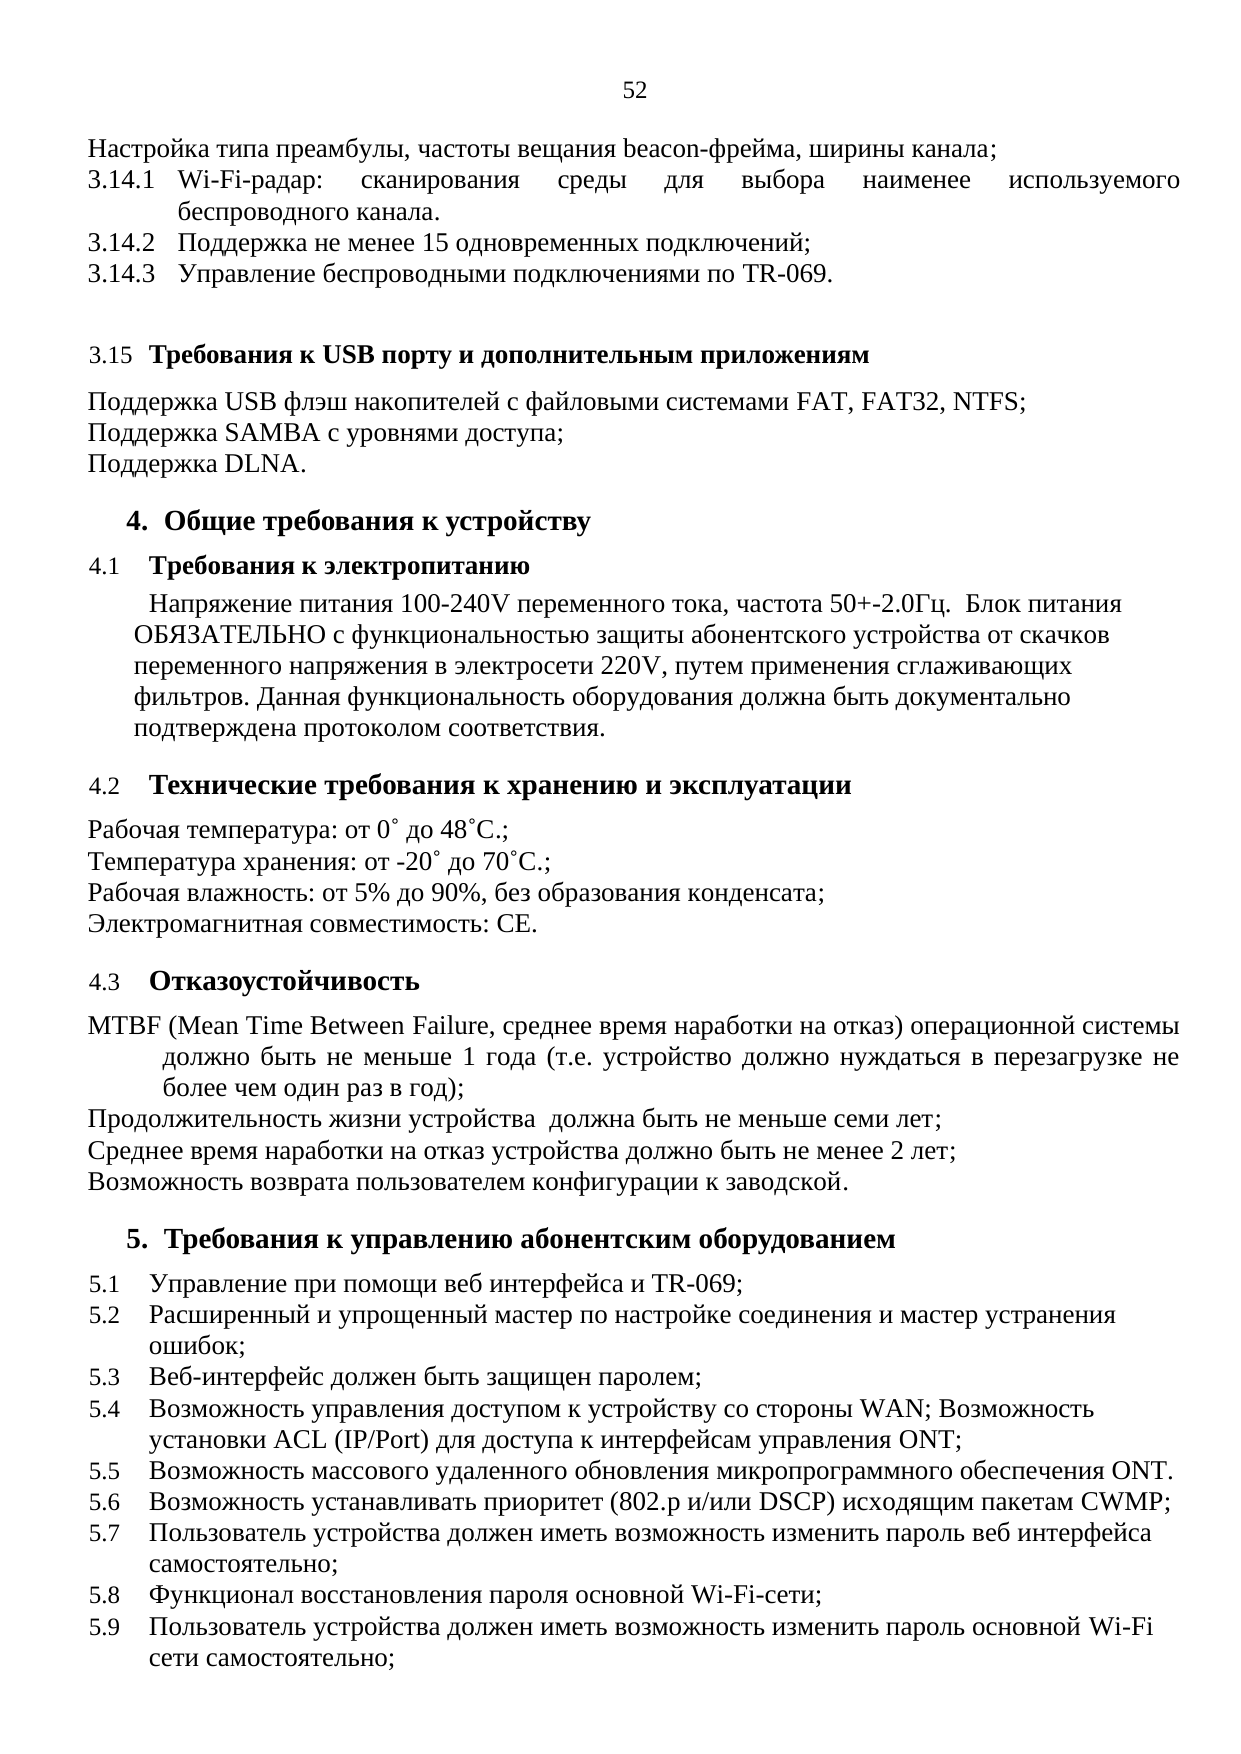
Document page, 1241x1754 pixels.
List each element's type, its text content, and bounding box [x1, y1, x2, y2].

list Рабочая влажность: от 5% до 90%, без образования конденсата; [87, 876, 1181, 907]
list Поддержка USB флэш накопителей с файловыми системами FAT, FAT32, NTFS; [87, 385, 1181, 416]
list Поддержка не менее 15 одновременных подключений; [87, 226, 1181, 257]
list Поддержка SAMBA с уровнями доступа; [87, 416, 1181, 447]
list MTBF (Mean Time Between Failure, среднее время наработки на отказ) операционной системы должно быть не меньше 1 года (т.е. устройство должно нуждаться в перезагрузке не более чем один раз в год); [87, 1009, 1181, 1103]
list Электромагнитная совместимость: CE. [87, 907, 1181, 938]
list Требования к управлению абонентским оборудованием [126, 1221, 1181, 1254]
list Управление при помощи веб интерфейса и TR-069; [89, 1267, 1181, 1298]
list Возможность управления доступом к устройству со стороны WAN; Возможность установки ACL (IP/Port) для доступа к интерфейсам управления ONT; [89, 1392, 1181, 1454]
list Рабочая температура: от 0˚ до 48˚C.; [87, 813, 1181, 845]
list Возможность массового удаленного обновления микропрограммного обеспечения ONT. [89, 1454, 1181, 1485]
list Возможность возврата пользователем конфигурации к заводской. [87, 1165, 1181, 1196]
list Пользователь устройства должен иметь возможность изменить пароль веб интерфейса самостоятельно; [89, 1516, 1181, 1578]
list Настройка типа преамбулы, частоты вещания beacon-фрейма, ширины канала; [87, 132, 1181, 164]
text Напряжение питания 100-240V переменного тока, частота 50+-2.0Гц. Блок питания ОБЯЗАТЕЛЬНО с функциональностью защиты абонентского устройства от скачков переменного напряжения в электросети 220V, путем применения сглаживающих фильтров. Данная функциональность оборудования должна быть документально подтверждена протоколом соответствия. [134, 587, 1181, 742]
list Функционал восстановления пароля основной Wi-Fi-сети; [89, 1578, 1181, 1610]
list Требования к USB порту и дополнительным приложениям [89, 338, 1181, 369]
list Требования к электропитанию [89, 549, 1181, 581]
list Веб-интерфейс должен быть защищен паролем; [89, 1361, 1181, 1392]
list Общие требования к устройству [126, 503, 1181, 537]
list Wi-Fi-радар: сканирования среды для выбора наименее используемого беспроводного канала. [87, 164, 1181, 226]
list Отказоустойчивость [89, 963, 1181, 997]
list Поддержка DLNA. [87, 447, 1181, 478]
list Управление беспроводными подключениями по TR-069. [87, 257, 1181, 288]
list Расширенный и упрощенный мастер по настройке соединения и мастер устранения ошибок; [89, 1298, 1181, 1361]
list Пользователь устройства должен иметь возможность изменить пароль основной Wi-Fi сети самостоятельно; [89, 1610, 1181, 1672]
list Возможность устанавливать приоритет (802.p и/или DSCP) исходящим пакетам CWMP; [89, 1485, 1181, 1516]
list Среднее время наработки на отказ устройства должно быть не менее 2 лет; [87, 1134, 1181, 1165]
list Температура хранения: от -20˚ до 70˚C.; [87, 845, 1181, 876]
list Продолжительность жизни устройства должна быть не меньше семи лет; [87, 1103, 1181, 1134]
list Технические требования к хранению и эксплуатации [89, 767, 1181, 801]
